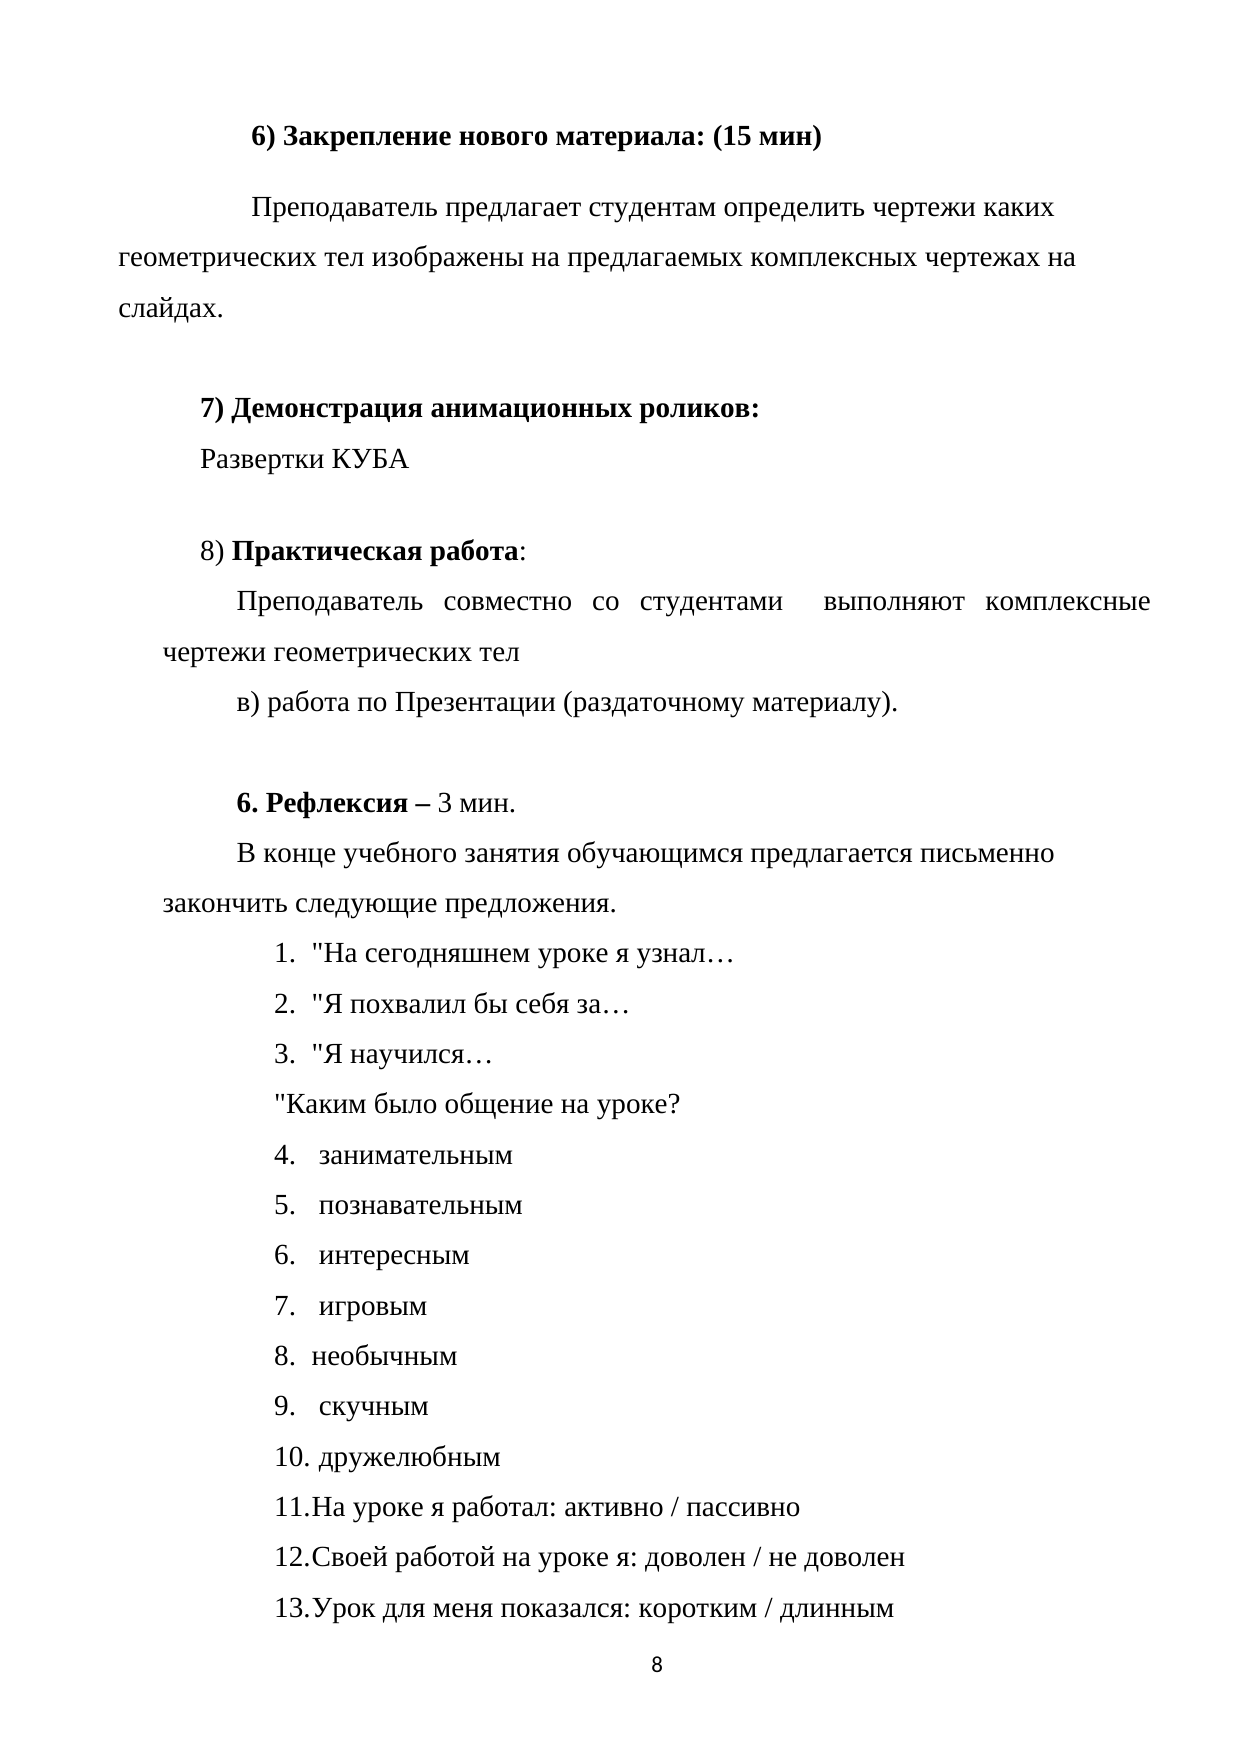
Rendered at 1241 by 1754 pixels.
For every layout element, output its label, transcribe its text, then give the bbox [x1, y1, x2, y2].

text Развертки КУБА [200, 441, 1152, 474]
list необычным [274, 1338, 1152, 1372]
list дружелюбным [274, 1439, 1152, 1472]
text 8) Практическая работа: [200, 533, 1152, 567]
list "Я похвалил бы себя за… [274, 986, 1152, 1019]
list "На сегодняшнем уроке я узнал… [274, 936, 1152, 969]
text в) работа по Презентации (раздаточному материалу). [162, 684, 1152, 718]
text 6. Рефлексия – 3 мин. [162, 785, 1152, 818]
list интересным [274, 1237, 1152, 1271]
list занимательным [274, 1137, 1152, 1170]
text 7) Демонстрация анимационных роликов: [200, 391, 1152, 424]
list Своей работой на уроке я: доволен / не доволен [274, 1539, 1152, 1573]
list познавательным [274, 1187, 1152, 1221]
text Преподаватель предлагает студентам определить чертежи каких геометрических тел изображены на предлагаемых комплексных чертежах на слайдах. [118, 189, 1152, 323]
text "Каким было общение на уроке? [274, 1087, 1152, 1120]
list игровым [274, 1288, 1152, 1321]
list "Я научился… [274, 1036, 1152, 1070]
list Урок для меня показался: коротким / длинным [274, 1590, 1152, 1623]
list На уроке я работал: активно / пассивно [274, 1489, 1152, 1523]
text 6) Закрепление нового материала: (15 мин) [162, 118, 1152, 152]
list скучным [274, 1388, 1152, 1422]
text Преподаватель совместно со студентами выполняют комплексные чертежи геометрических тел [162, 583, 1152, 667]
text В конце учебного занятия обучающимся предлагается письменно закончить следующие предложения. [162, 835, 1152, 919]
